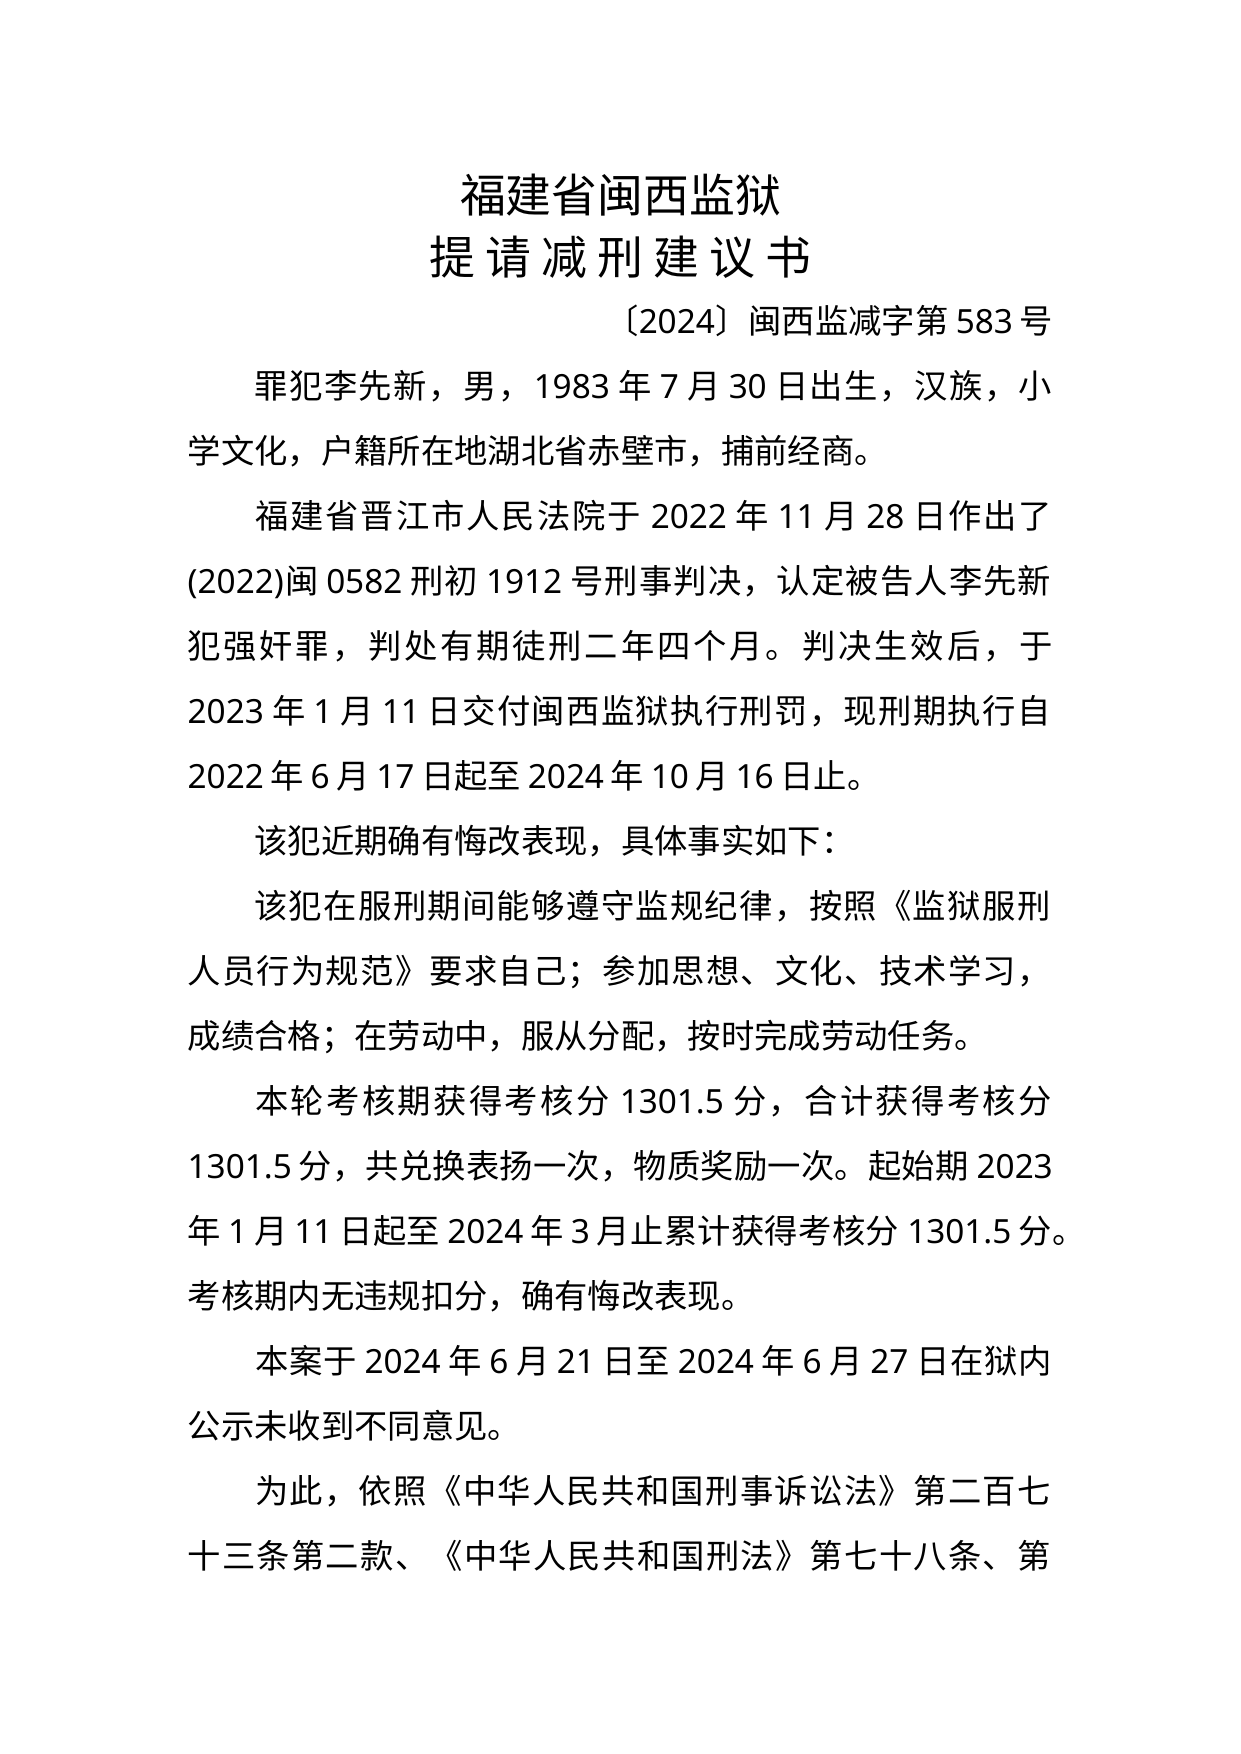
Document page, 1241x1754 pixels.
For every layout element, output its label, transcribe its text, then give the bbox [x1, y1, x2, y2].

text 提 请 减 刑 建 议 书 [187, 224, 1053, 287]
text 该犯在服刑期间能够遵守监规纪律，按照《监狱服刑人员行为规范》要求自己；参加思想、文化、技术学习，成绩合格；在劳动中，服从分配，按时完成劳动任务。 [187, 872, 1053, 1067]
text 本案于2024年6月21日至2024年6月27日在狱内公示未收到不同意见。 [187, 1327, 1053, 1457]
text 福建省闽西监狱 [187, 162, 1053, 224]
text 该犯近期确有悔改表现，具体事实如下： [187, 807, 1053, 872]
text 罪犯李先新，男，1983年7月30日出生，汉族，小学文化，户籍所在地湖北省赤壁市，捕前经商。 [187, 352, 1053, 482]
text 〔2024〕闽西监减字第 583号 [187, 287, 1053, 352]
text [187, 1457, 1053, 1587]
text 福建省晋江市人民法院于2022年11月28日作出了(2022)闽0582刑初1912号刑事判决，认定被告人李先新犯强奸罪，判处有期徒刑二年四个月。判决生效后，于2023年1月11日交付闽西监狱执行刑罚，现刑期执行自2022年6月17日起至2024年10月16日止。 [187, 482, 1053, 807]
text 本轮考核期获得考核分1301.5分，合计获得考核分1301.5分，共兑换表扬一次，物质奖励一次。起始期2023年1月11日起至2024年3月止累计获得考核分1301.5分。考核期内无违规扣分，确有悔改表现。 [187, 1067, 1053, 1327]
